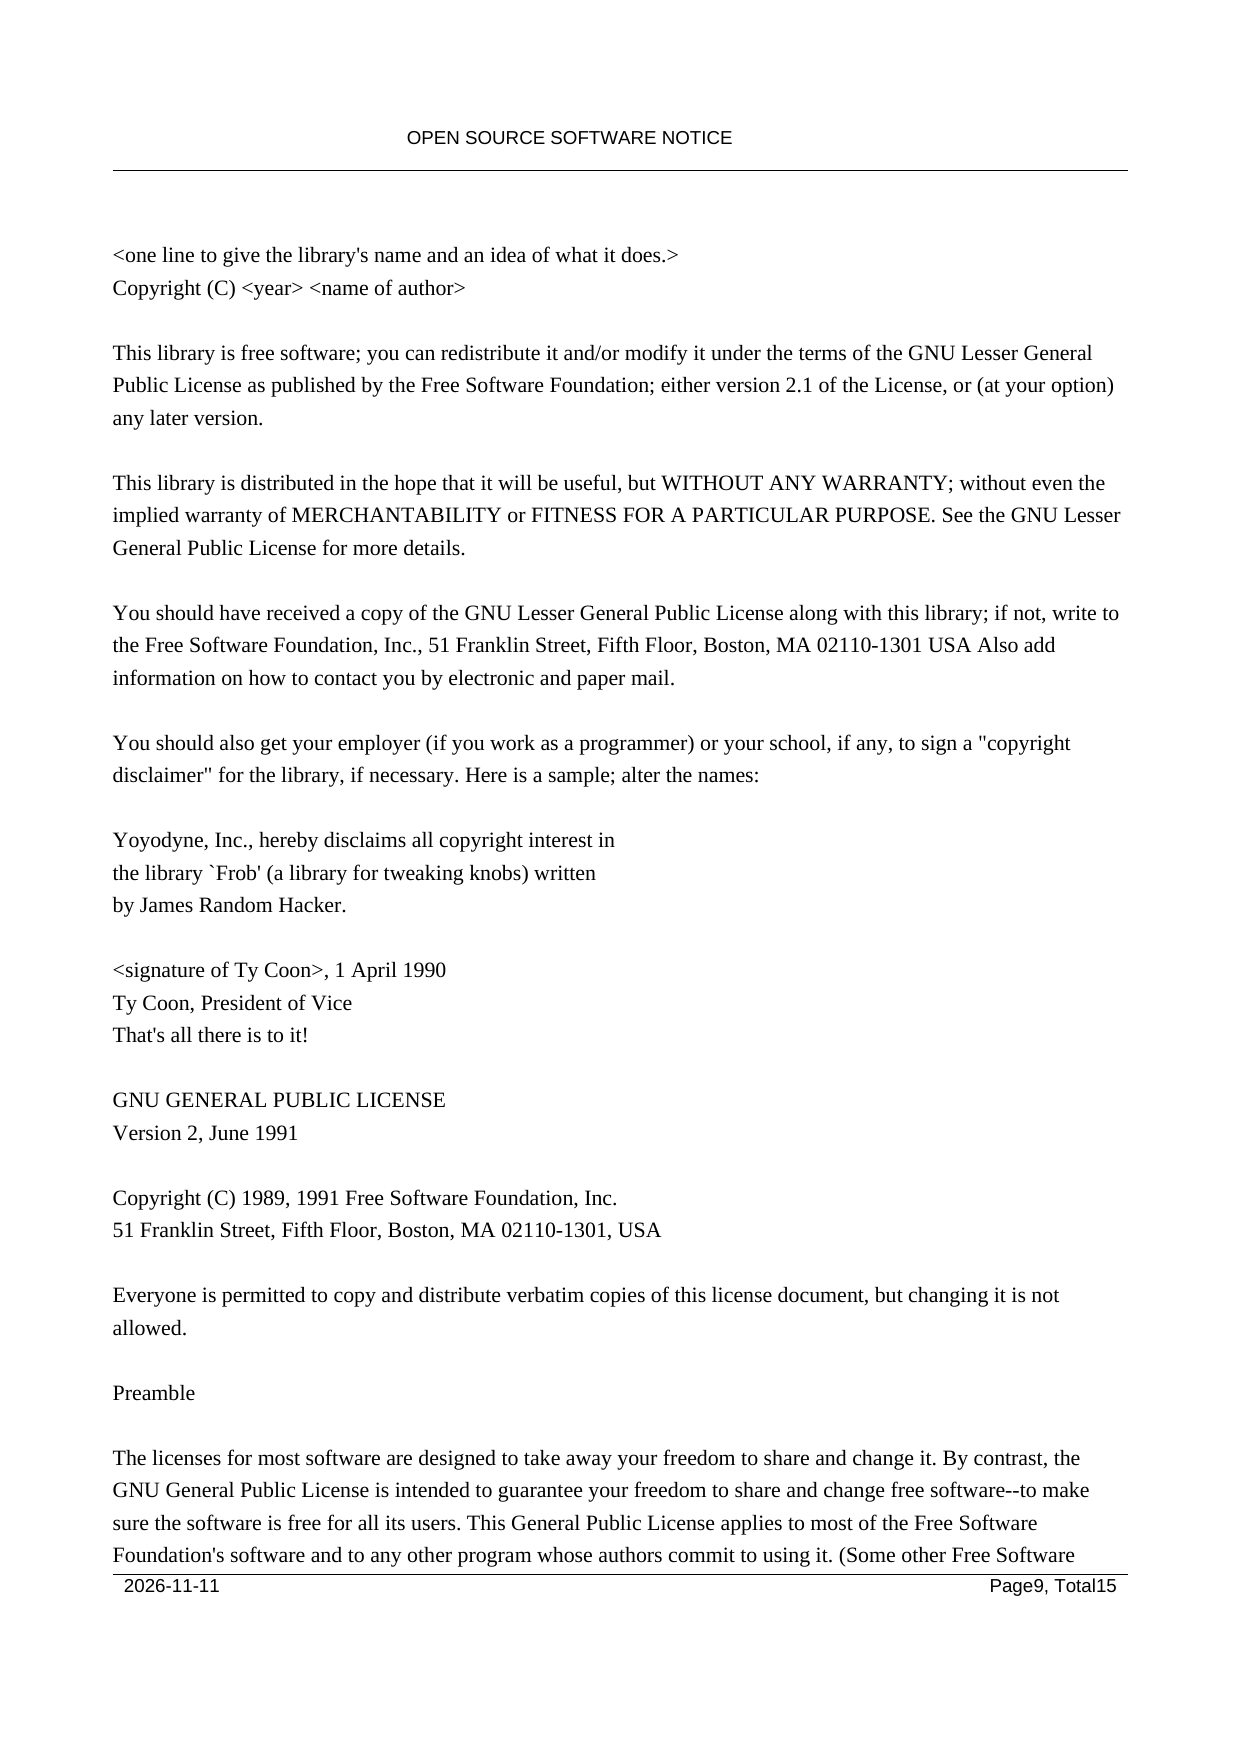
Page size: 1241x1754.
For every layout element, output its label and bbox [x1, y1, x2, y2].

text [112, 206, 1128, 1571]
